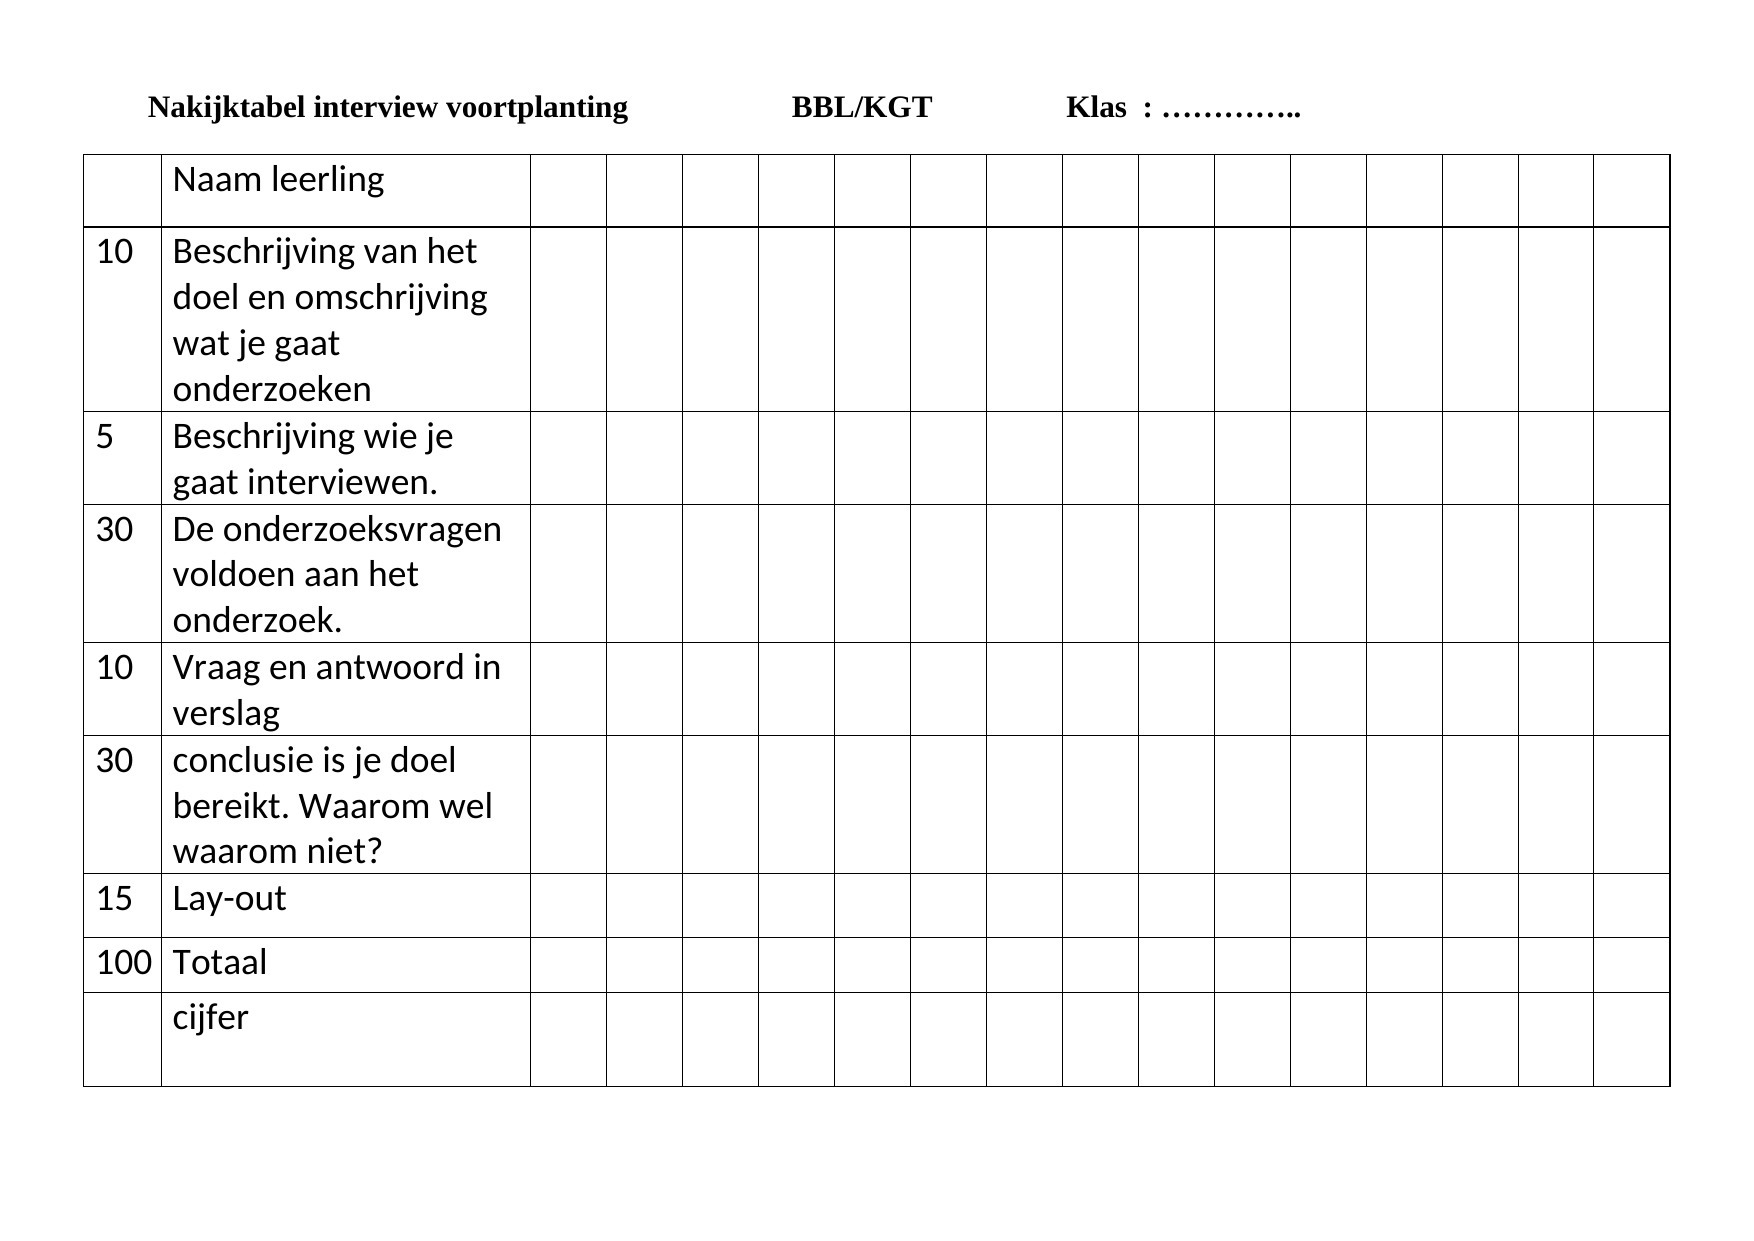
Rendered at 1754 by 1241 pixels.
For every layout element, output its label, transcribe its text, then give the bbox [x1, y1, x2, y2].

table_cell [1291, 938, 1366, 992]
table_cell [531, 412, 606, 503]
table_cell [1367, 228, 1442, 411]
table_cell [835, 228, 910, 411]
table_cell [1139, 228, 1214, 411]
table_cell [1291, 736, 1366, 873]
table_cell [1443, 993, 1518, 1086]
table_cell [759, 993, 834, 1086]
table_header [835, 155, 910, 226]
table_cell [759, 505, 834, 642]
table_header [987, 155, 1062, 226]
table_cell [607, 643, 682, 735]
table_cell [759, 643, 834, 735]
table_cell [1215, 874, 1290, 937]
table_cell [759, 228, 834, 411]
table_cell [1594, 505, 1669, 642]
table_cell [759, 412, 834, 503]
table_cell [1594, 412, 1669, 503]
table_cell [1443, 938, 1518, 992]
table_cell [1519, 228, 1593, 411]
table_cell [607, 993, 682, 1086]
table_cell [1215, 643, 1290, 735]
table_cell [1594, 874, 1669, 937]
table_cell [1291, 874, 1366, 937]
table_cell [683, 643, 758, 735]
table_header [1443, 155, 1518, 226]
table_cell conclusie is je doel bereikt. Waarom wel waarom niet? [162, 736, 530, 873]
table_cell [911, 412, 986, 503]
table_cell [1519, 505, 1593, 642]
table_cell [1367, 874, 1442, 937]
table_cell [531, 993, 606, 1086]
table_header [911, 155, 986, 226]
table_cell 10 [84, 228, 161, 411]
table_cell [1367, 643, 1442, 735]
table_cell [607, 874, 682, 937]
table_cell [607, 228, 682, 411]
table_cell [1063, 874, 1138, 937]
table_cell 100 [84, 938, 161, 992]
table_cell Lay-out [162, 874, 530, 937]
table_cell [1063, 736, 1138, 873]
table_cell [1291, 993, 1366, 1086]
table_header Naam leerling [162, 155, 530, 226]
table_cell [531, 736, 606, 873]
table_header [1139, 155, 1214, 226]
table_cell [683, 938, 758, 992]
table_cell [835, 874, 910, 937]
table_cell [911, 874, 986, 937]
table_cell [1443, 505, 1518, 642]
table_cell [911, 938, 986, 992]
table_cell [1215, 938, 1290, 992]
table_cell [759, 938, 834, 992]
table_cell [531, 228, 606, 411]
table_cell [987, 938, 1062, 992]
table_header [1291, 155, 1366, 226]
table_cell 30 [84, 505, 161, 642]
table_cell Beschrijving wie je gaat interviewen. [162, 412, 530, 503]
table_cell [1594, 228, 1669, 411]
table_cell [1215, 993, 1290, 1086]
table_cell [987, 874, 1062, 937]
table_cell [911, 505, 986, 642]
table_header [84, 155, 161, 226]
table_header [1519, 155, 1593, 226]
table_cell [1139, 412, 1214, 503]
table_cell [531, 643, 606, 735]
table_cell [1367, 505, 1442, 642]
table_cell [1063, 228, 1138, 411]
table_cell [1139, 505, 1214, 642]
table_cell [1139, 736, 1214, 873]
table_cell [1443, 736, 1518, 873]
table_cell Totaal [162, 938, 530, 992]
table_cell [1519, 938, 1593, 992]
table_cell [1215, 228, 1290, 411]
table_cell [1443, 412, 1518, 503]
table_cell [1215, 412, 1290, 503]
table_cell [911, 643, 986, 735]
table_cell [835, 412, 910, 503]
table_cell [911, 228, 986, 411]
table_cell Beschrijving van het doel en omschrijving wat je gaat onderzoeken [162, 228, 530, 411]
table_cell [683, 874, 758, 937]
table_cell [1139, 874, 1214, 937]
table_cell [1215, 736, 1290, 873]
table_cell [835, 505, 910, 642]
table_cell [1139, 993, 1214, 1086]
table_cell [84, 993, 161, 1086]
table_header [1215, 155, 1290, 226]
text Nakijktabel interview voortplanting BBL/KGT Klas : ………….. [148, 89, 1606, 124]
table_cell [1291, 228, 1366, 411]
table_cell [1063, 412, 1138, 503]
table_cell [1594, 736, 1669, 873]
table_cell [1594, 938, 1669, 992]
table_cell [1367, 736, 1442, 873]
table_cell [1443, 228, 1518, 411]
table_cell [987, 993, 1062, 1086]
table_cell [987, 228, 1062, 411]
table_cell De onderzoeksvragen voldoen aan het onderzoek. [162, 505, 530, 642]
table_cell [1063, 505, 1138, 642]
table_cell [1594, 993, 1669, 1086]
table_header [683, 155, 758, 226]
table_cell [1519, 412, 1593, 503]
table_cell Vraag en antwoord in verslag [162, 643, 530, 735]
table_header [1367, 155, 1442, 226]
table_cell [531, 505, 606, 642]
table_cell [531, 874, 606, 937]
table_cell [683, 505, 758, 642]
table_cell 15 [84, 874, 161, 937]
table_cell [1063, 993, 1138, 1086]
table_cell [759, 874, 834, 937]
table_cell [835, 993, 910, 1086]
table_cell [683, 228, 758, 411]
table_cell [1519, 736, 1593, 873]
table_cell [683, 412, 758, 503]
table_cell [911, 993, 986, 1086]
table_cell cijfer [162, 993, 530, 1086]
table_cell [1519, 874, 1593, 937]
table_cell [1594, 643, 1669, 735]
table_cell 30 [84, 736, 161, 873]
table_cell [1367, 938, 1442, 992]
table_cell [683, 736, 758, 873]
table_cell [759, 736, 834, 873]
table_cell [1291, 505, 1366, 642]
table_cell [1139, 938, 1214, 992]
table_cell [835, 938, 910, 992]
table_header [1063, 155, 1138, 226]
table_header [1594, 155, 1669, 226]
table_cell [607, 505, 682, 642]
table_cell [1367, 412, 1442, 503]
table_cell [1443, 643, 1518, 735]
table_cell [607, 736, 682, 873]
table_cell [1139, 643, 1214, 735]
table_cell [1519, 643, 1593, 735]
table_cell [835, 643, 910, 735]
table_cell [683, 993, 758, 1086]
table_cell 10 [84, 643, 161, 735]
table_cell [1063, 938, 1138, 992]
table_header [531, 155, 606, 226]
table_cell [987, 412, 1062, 503]
table_cell [607, 412, 682, 503]
table_cell [1367, 993, 1442, 1086]
table_header [607, 155, 682, 226]
table_cell [607, 938, 682, 992]
table_cell [1291, 643, 1366, 735]
table_cell [987, 643, 1062, 735]
table_cell [1443, 874, 1518, 937]
table_cell [987, 736, 1062, 873]
table_cell [835, 736, 910, 873]
table_cell [531, 938, 606, 992]
table_cell [1063, 643, 1138, 735]
table_cell [1215, 505, 1290, 642]
table_cell [987, 505, 1062, 642]
table_cell [1291, 412, 1366, 503]
table_cell [911, 736, 986, 873]
table_cell 5 [84, 412, 161, 503]
table_cell [1519, 993, 1593, 1086]
table_header [759, 155, 834, 226]
